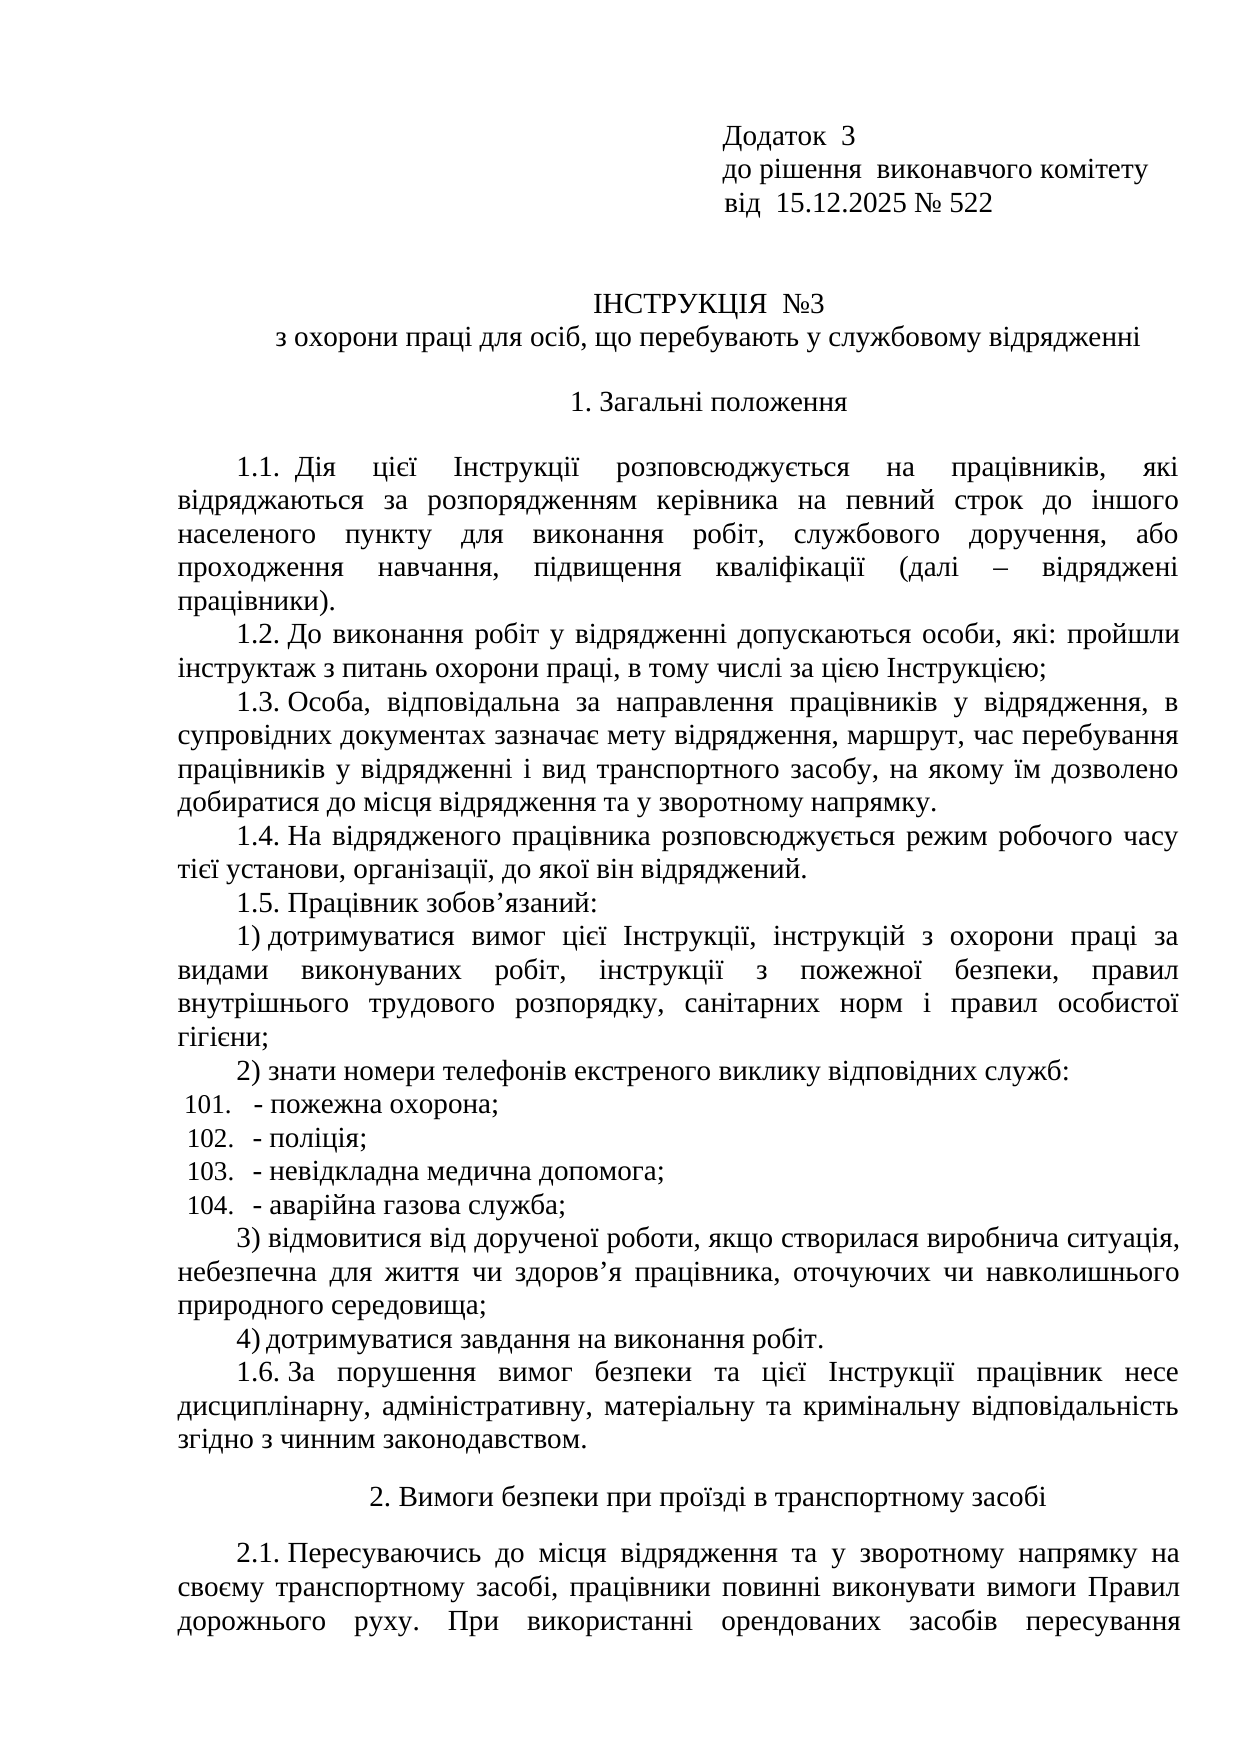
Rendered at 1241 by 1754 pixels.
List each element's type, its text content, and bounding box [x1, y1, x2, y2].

text ІНСТРУКЦІЯ №3 [177, 286, 1181, 319]
text 1.1. Дія цієї Інструкції розповсюджується на працівників, які відряджаються за розпорядженням керівника на певний строк до іншого населеного пункту для виконання робіт, службового доручення, або проходження навчання, підвищення кваліфікації (далі – відряджені працівники). [177, 449, 1179, 617]
text 1.3. Особа, відповідальна за направлення працівників у відрядження, в супровідних документах зазначає мету відрядження, маршрут, час перебування працівників у відрядженні і вид транспортного засобу, на якому їм дозволено добиратися до місця відрядження та у зворотному напрямку. [177, 684, 1179, 818]
text від 15.12.2025 № 522 [177, 185, 1181, 219]
text 4) дотримуватися завдання на виконання робіт. [177, 1321, 1181, 1354]
text Додаток 3 [635, 118, 1181, 152]
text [177, 1536, 1181, 1636]
text 2. Вимоги безпеки при проїзді в транспортному засобі [177, 1479, 1179, 1512]
text до рішення виконавчого комітету [635, 152, 1181, 185]
text 1. Загальні положення [177, 384, 1181, 418]
text 1.4. На відрядженого працівника розповсюджується режим робочого часу тієї установи, організації, до якої він відряджений. [177, 818, 1179, 885]
text 1) дотримуватися вимог цієї Інструкції, інструкцій з охорони праці за видами виконуваних робіт, інструкції з пожежної безпеки, правил внутрішнього трудового розпорядку, санітарних норм і правил особистої гігієни; [177, 918, 1179, 1053]
text 1.2. До виконання робіт у відрядженні допускаються особи, які: пройшли інструктаж з питань охорони праці, в тому числі за цією Інструкцією; [177, 617, 1181, 684]
text 2) знати номери телефонів екстреного виклику відповідних служб: [177, 1053, 1181, 1086]
text 3) відмовитися від дорученої роботи, якщо створилася виробнича ситуація, небезпечна для життя чи здоров’я працівника, оточуючих чи навколишнього природного середовища; [177, 1220, 1181, 1321]
text 1.5. Працівник зобов’язаний: [177, 885, 1181, 918]
list - невідкладна медична допомога; [187, 1153, 1134, 1187]
text 101. - пожежна охорона; [177, 1086, 1181, 1120]
text з охорони праці для осіб, що перебувають у службовому відрядженні [177, 319, 1179, 353]
list - поліція; [187, 1120, 1134, 1153]
text 1.6. За порушення вимог безпеки та цієї Інструкції працівник несе дисциплінарну, адміністративну, матеріальну та кримінальну відповідальність згідно з чинним законодавством. [177, 1354, 1179, 1455]
list - аварійна газова служба; [187, 1187, 1134, 1220]
